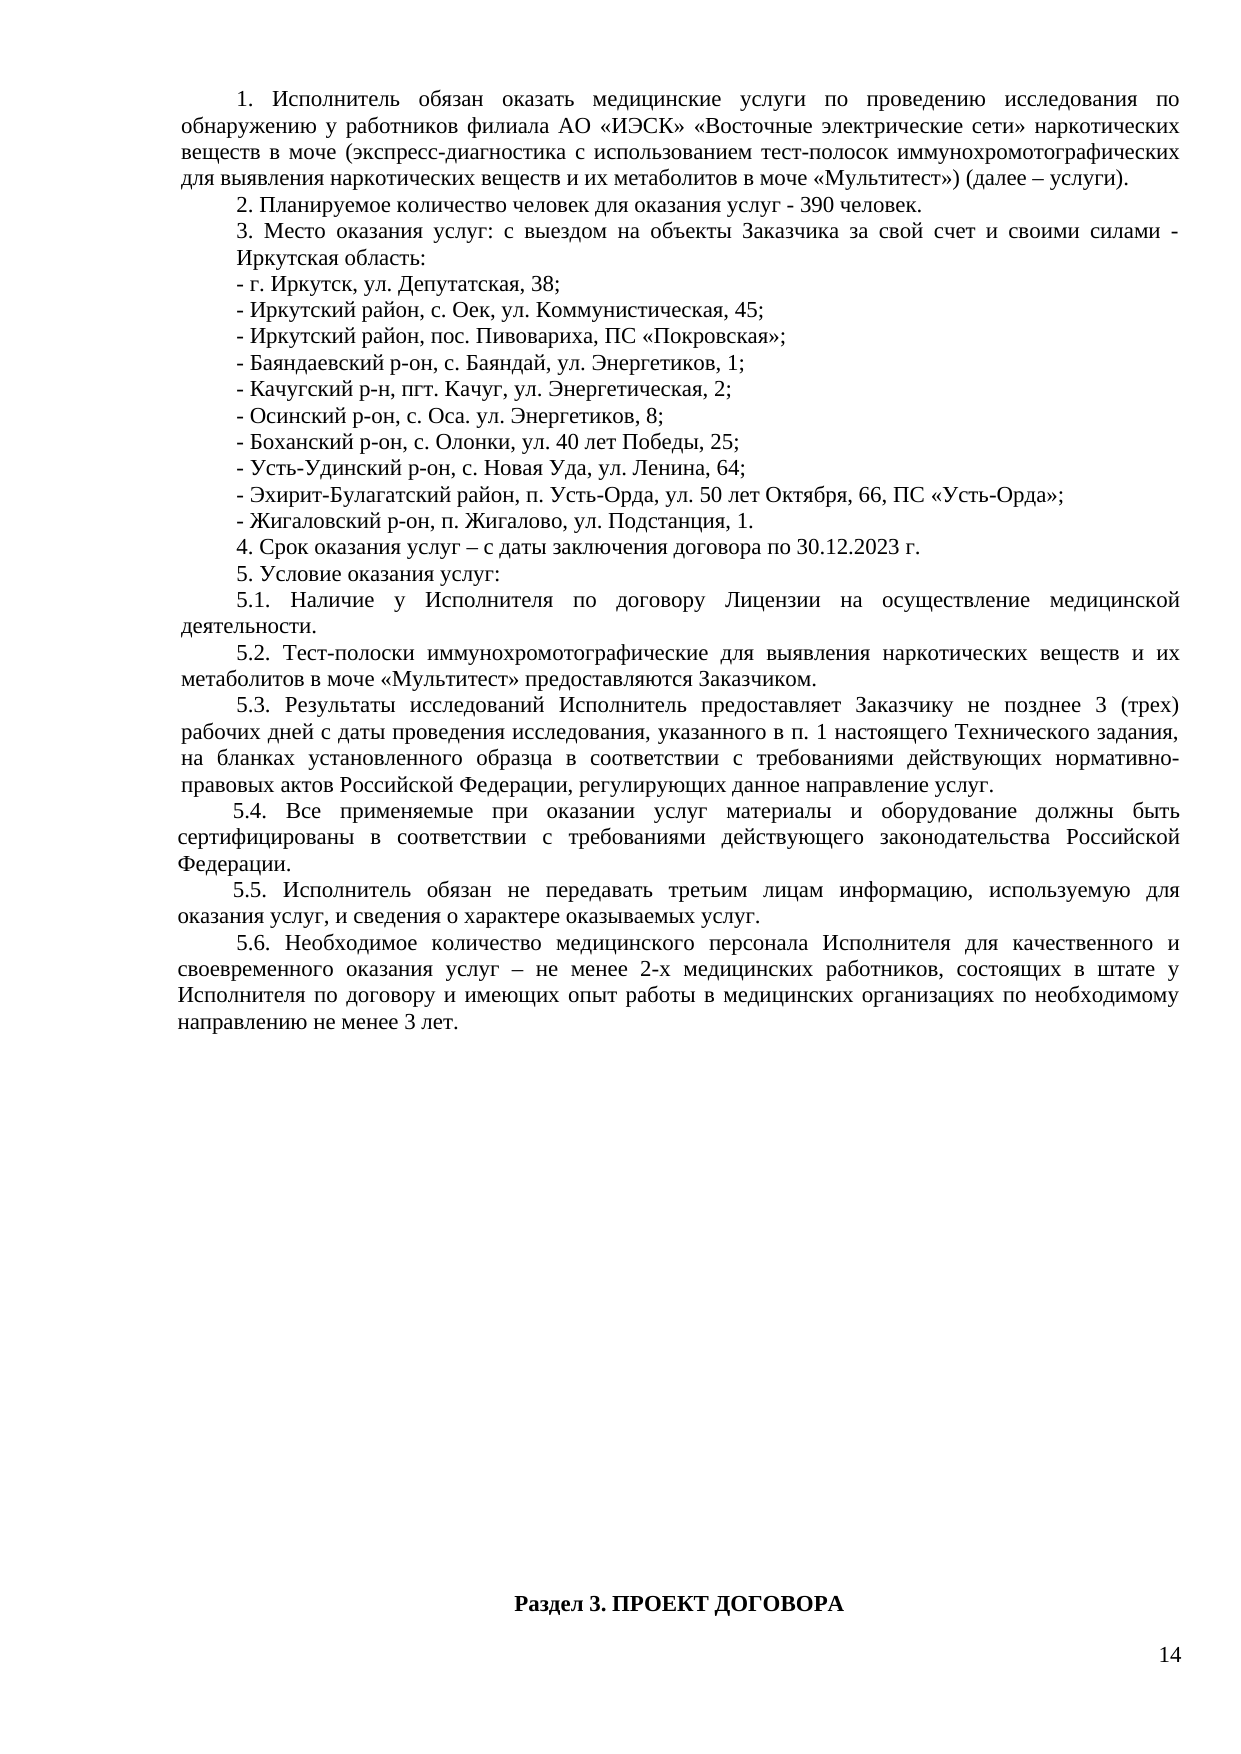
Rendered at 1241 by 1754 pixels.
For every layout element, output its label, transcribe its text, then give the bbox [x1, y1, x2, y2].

text 5.4. Все применяемые при оказании услуг материалы и оборудование должны быть сертифицированы в соответствии с требованиями действующего законодательства Российской Федерации. [177, 797, 1181, 876]
text Раздел 3. ПРОЕКТ ДОГОВОРА [177, 1590, 1181, 1616]
text - Баяндаевский р-он, с. Баяндай, ул. Энергетиков, 1; [181, 349, 1181, 375]
text - Боханский р-он, с. Олонки, ул. 40 лет Победы, 25; [181, 428, 1181, 454]
text 2. Планируемое количество человек для оказания услуг - 390 человек. [181, 191, 1181, 217]
text 1. Исполнитель обязан оказать медицинские услуги по проведению исследования по обнаружению у работников филиала АО «ИЭСК» «Восточные электрические сети» наркотических веществ в моче (экспресс-диагностика с использованием тест-полосок иммунохромотографических для выявления наркотических веществ и их метаболитов в моче «Мультитест») (далее – услуги). [181, 85, 1181, 191]
text 5. Условие оказания услуг: [181, 560, 1181, 586]
text - Усть-Удинский р-он, с. Новая Уда, ул. Ленина, 64; [181, 454, 1181, 481]
text - Качугский р-н, пгт. Качуг, ул. Энергетическая, 2; [181, 375, 1181, 402]
text - г. Иркутск, ул. Депутатская, 38; [181, 270, 1181, 296]
text - Иркутский район, пос. Пивовариха, ПС «Покровская»; [181, 323, 1181, 349]
text 5.2. Тест-полоски иммунохромотографические для выявления наркотических веществ и их метаболитов в моче «Мультитест» предоставляются Заказчиком. [181, 639, 1181, 692]
text 5.5. Исполнитель обязан не передавать третьим лицам информацию, используемую для оказания услуг, и сведения о характере оказываемых услуг. [177, 876, 1181, 929]
text - Иркутский район, с. Оек, ул. Коммунистическая, 45; [181, 296, 1181, 323]
text 4. Срок оказания услуг – с даты заключения договора по 30.12.2023 г. [181, 533, 1181, 560]
text 3. Место оказания услуг: с выездом на объекты Заказчика за свой счет и своими силами - Иркутская область: [236, 217, 1181, 270]
text - Жигаловский р-он, п. Жигалово, ул. Подстанция, 1. [181, 507, 1181, 533]
text 5.3. Результаты исследований Исполнитель предоставляет Заказчику не позднее 3 (трех) рабочих дней с даты проведения исследования, указанного в п. 1 настоящего Технического задания, на бланках установленного образца в соответствии с требованиями действующих нормативно-правовых актов Российской Федерации, регулирующих данное направление услуг. [181, 692, 1181, 797]
text 5.1. Наличие у Исполнителя по договору Лицензии на осуществление медицинской деятельности. [181, 586, 1181, 639]
text - Эхирит-Булагатский район, п. Усть-Орда, ул. 50 лет Октября, 66, ПС «Усть-Орда»; [181, 481, 1181, 507]
text - Осинский р-он, с. Оса. ул. Энергетиков, 8; [181, 402, 1181, 428]
text 5.6. Необходимое количество медицинского персонала Исполнителя для качественного и своевременного оказания услуг – не менее 2-х медицинских работников, состоящих в штате у Исполнителя по договору и имеющих опыт работы в медицинских организациях по необходимому направлению не менее 3 лет. [177, 929, 1181, 1034]
